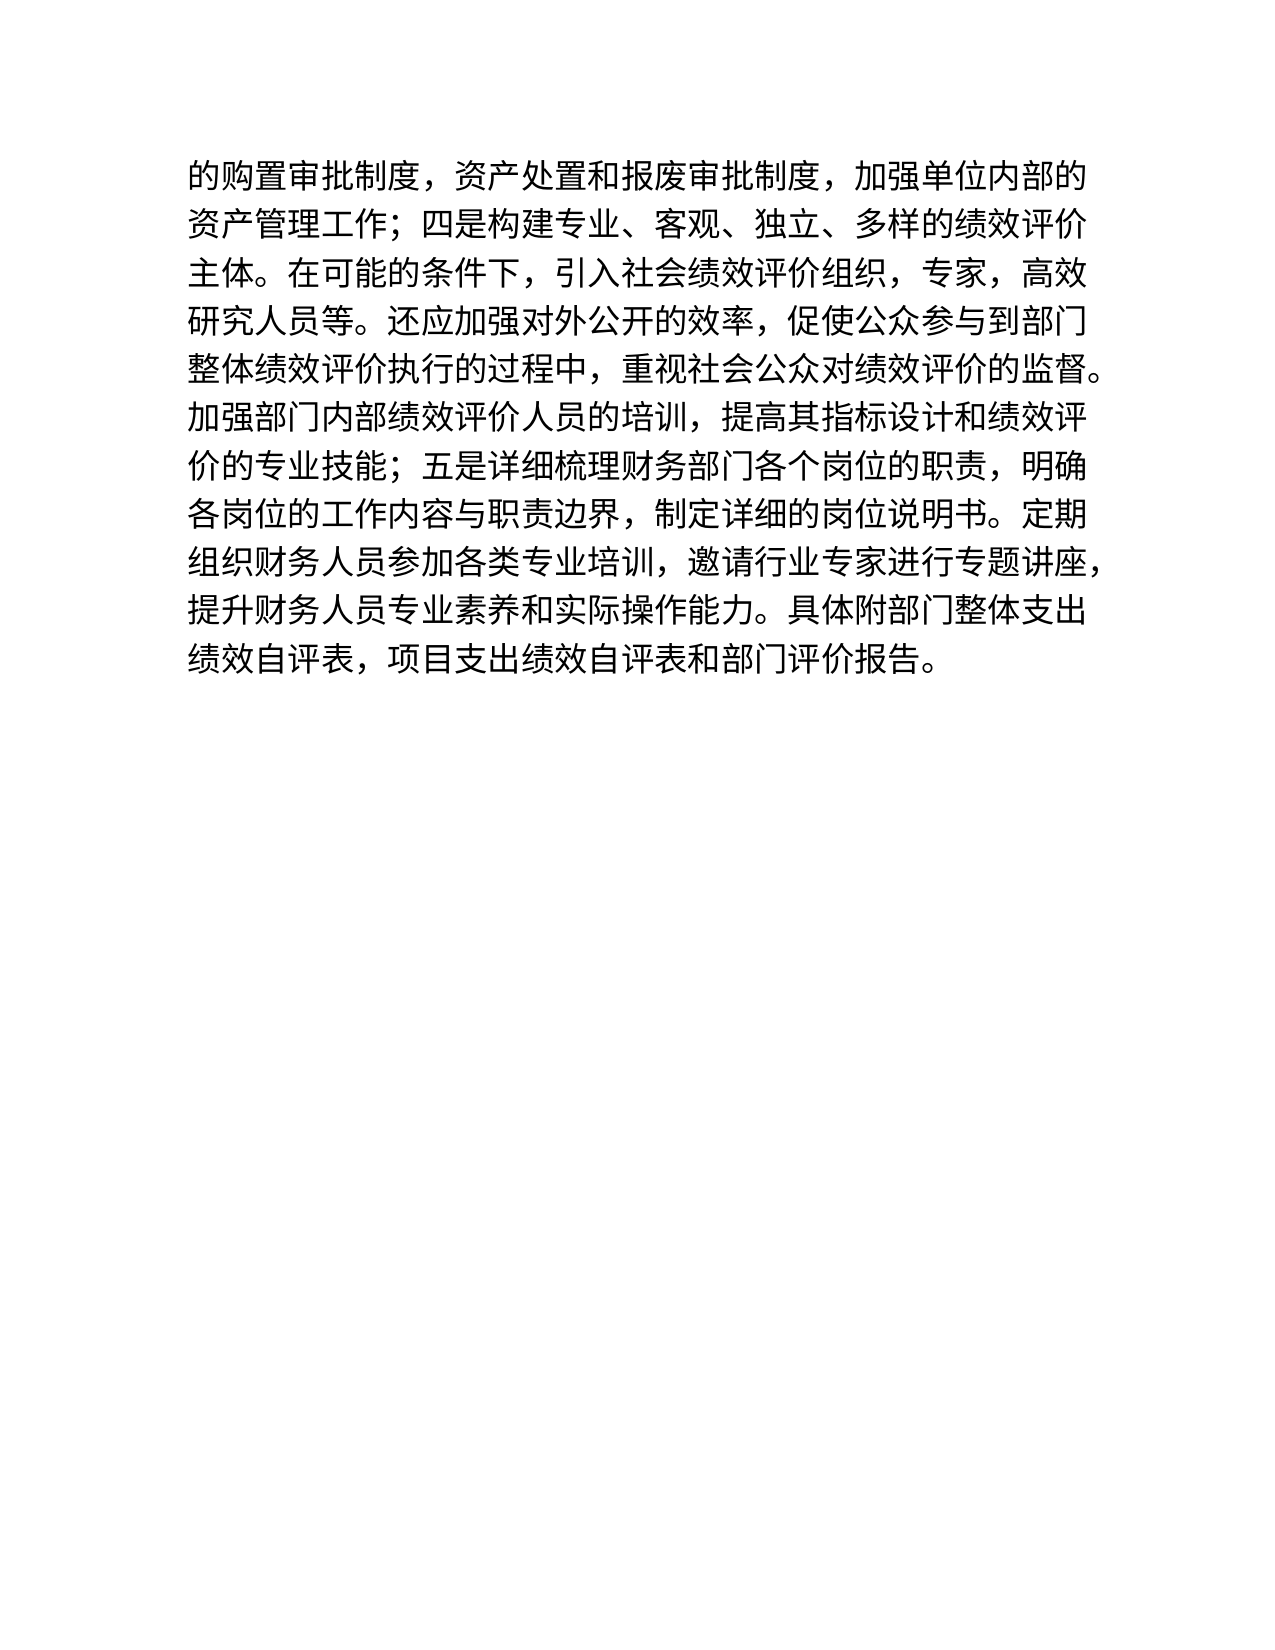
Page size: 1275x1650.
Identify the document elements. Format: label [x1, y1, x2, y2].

text [187, 150, 1087, 681]
